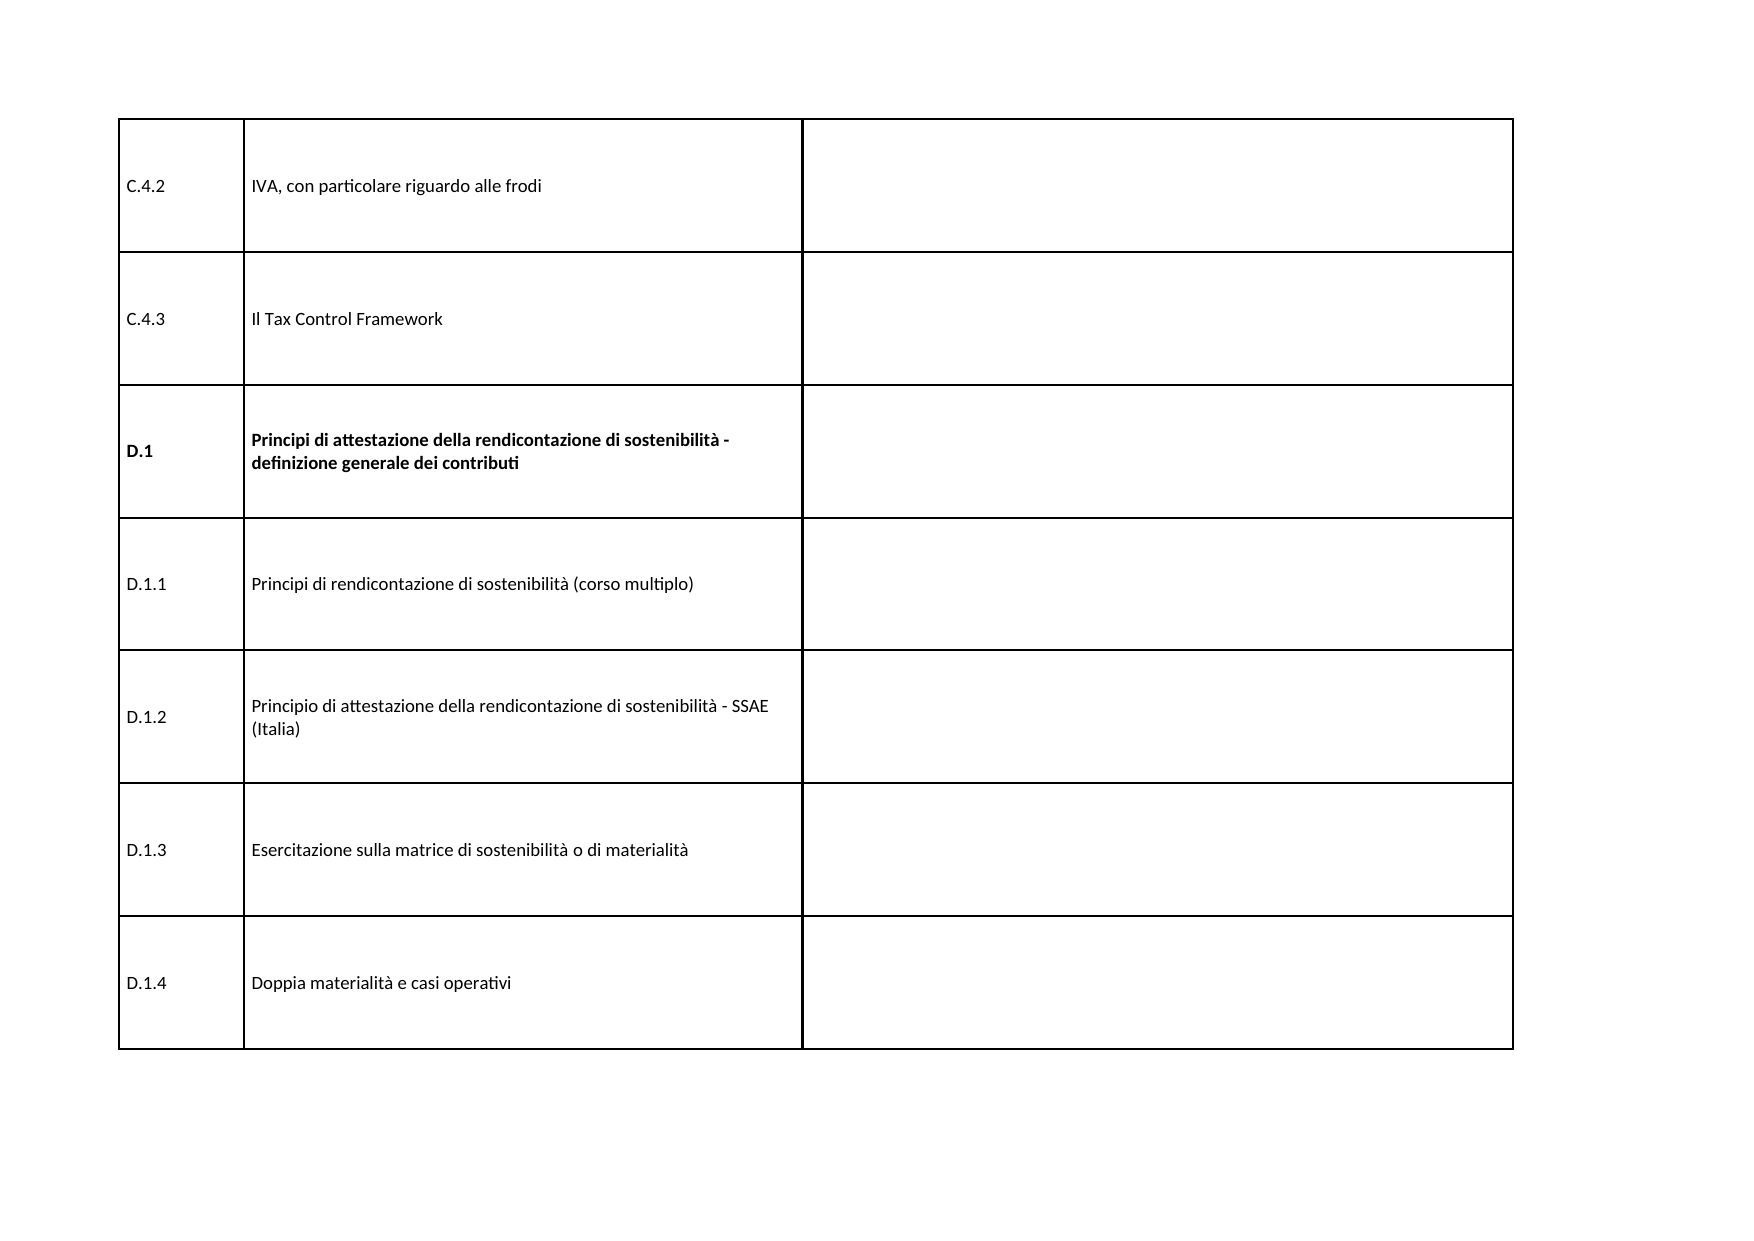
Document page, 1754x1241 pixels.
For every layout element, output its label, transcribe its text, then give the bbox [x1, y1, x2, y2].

table_cell D.1.4 [120, 917, 243, 1048]
table_cell Esercitazione sulla matrice di sostenibilità o di materialità [245, 784, 801, 915]
table_cell D.1.2 [120, 651, 243, 782]
table_cell C.4.3 [120, 253, 243, 384]
table_cell Doppia materialità e casi operativi [245, 917, 801, 1048]
table_cell D.1.3 [120, 784, 243, 915]
table_cell D.1.1 [120, 519, 243, 649]
table_cell [804, 784, 1512, 915]
table_cell D.1 [120, 386, 243, 517]
table_cell [804, 917, 1512, 1048]
table_cell Principi di rendicontazione di sostenibilità (corso multiplo) [245, 519, 801, 649]
table_cell [804, 120, 1512, 251]
table_cell Il Tax Control Framework [245, 253, 801, 384]
table_cell [804, 386, 1512, 517]
table_cell [804, 519, 1512, 649]
table_cell Principio di attestazione della rendicontazione di sostenibilità - SSAE (Italia) [245, 651, 801, 782]
table_cell [804, 651, 1512, 782]
table_cell IVA, con particolare riguardo alle frodi [245, 120, 801, 251]
table_cell Principi di attestazione della rendicontazione di sostenibilità - definizione generale dei contributi [245, 386, 801, 517]
table_cell C.4.2 [120, 120, 243, 251]
table_cell [804, 253, 1512, 384]
